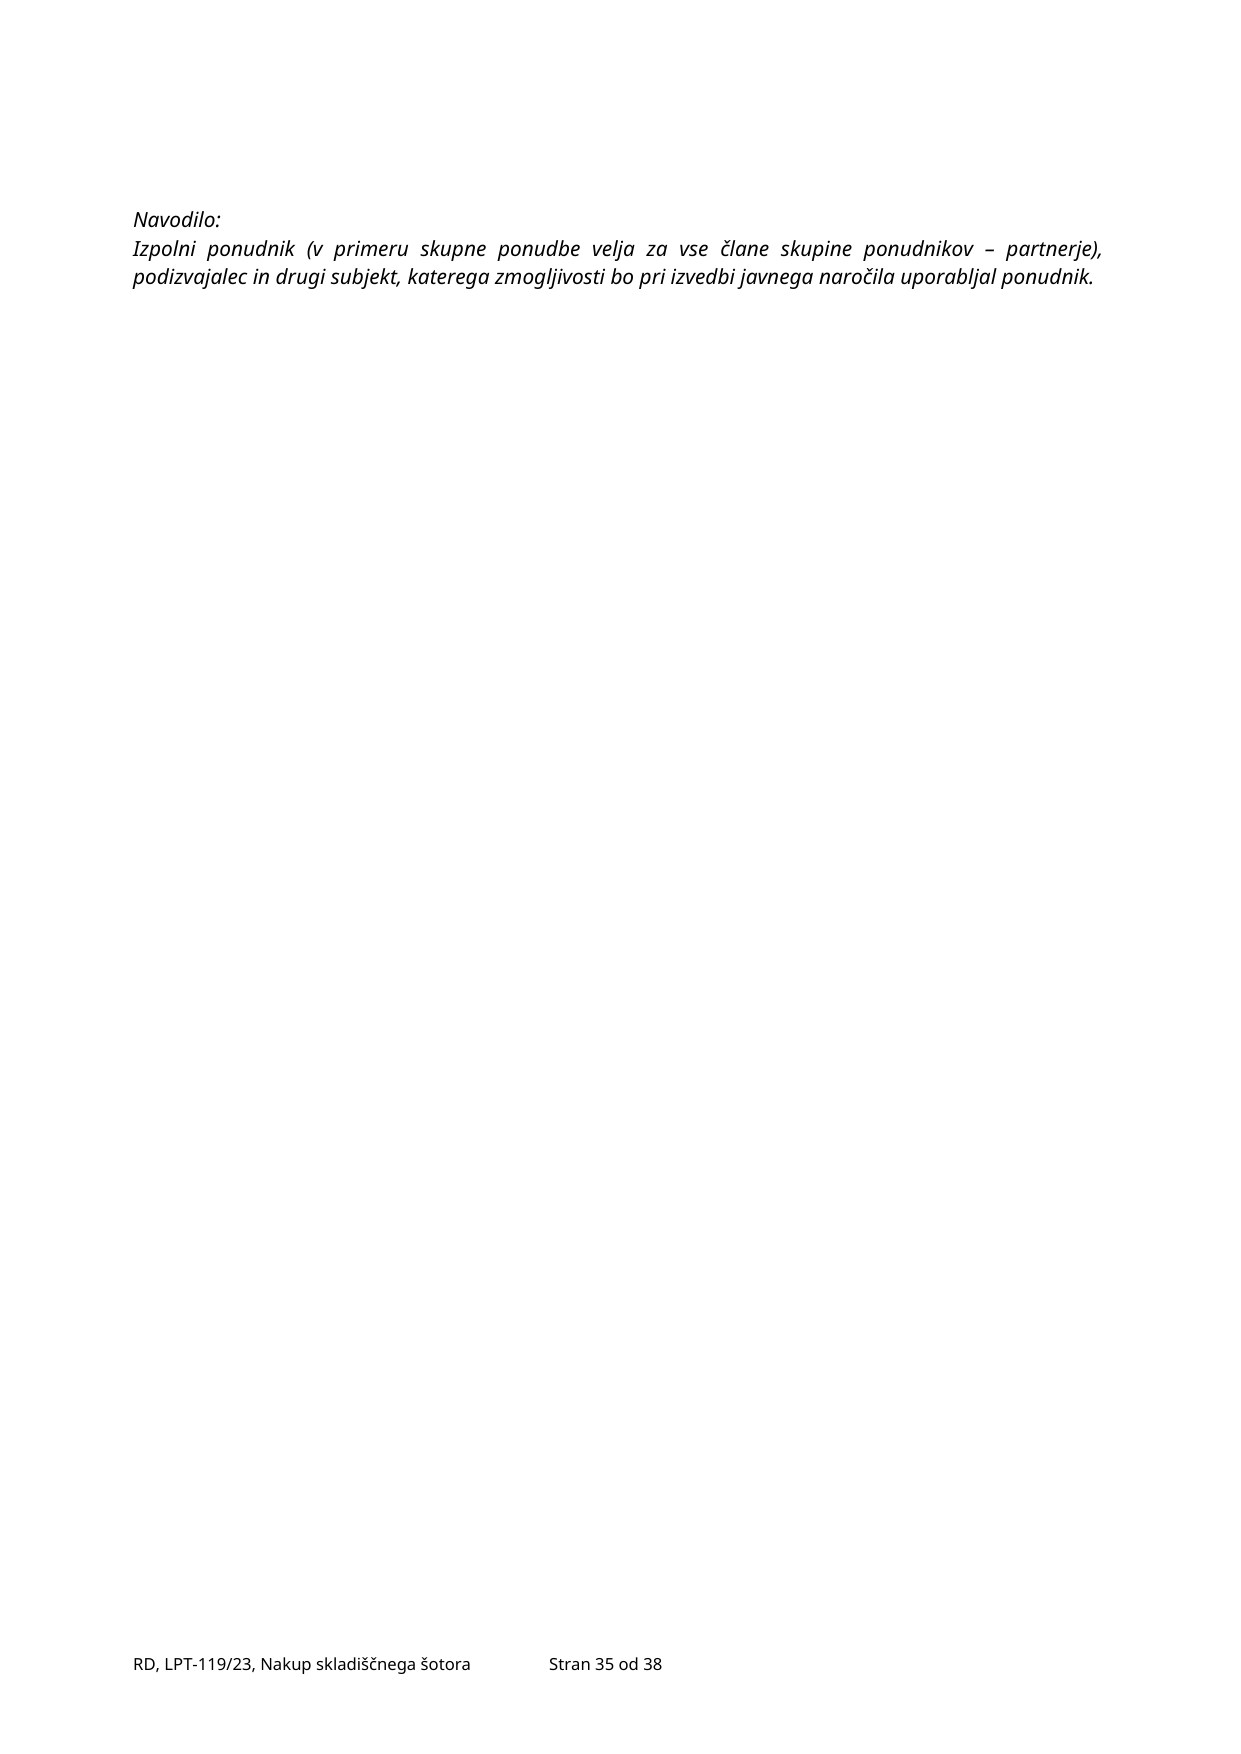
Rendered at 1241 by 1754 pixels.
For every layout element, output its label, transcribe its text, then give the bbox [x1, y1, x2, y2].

text Navodilo: [133, 206, 1107, 234]
text Izpolni ponudnik (v primeru skupne ponudbe velja za vse člane skupine ponudnikov – partnerje), podizvajalec in drugi subjekt, katerega zmogljivosti bo pri izvedbi javnega naročila uporabljal ponudnik. [133, 234, 1107, 291]
